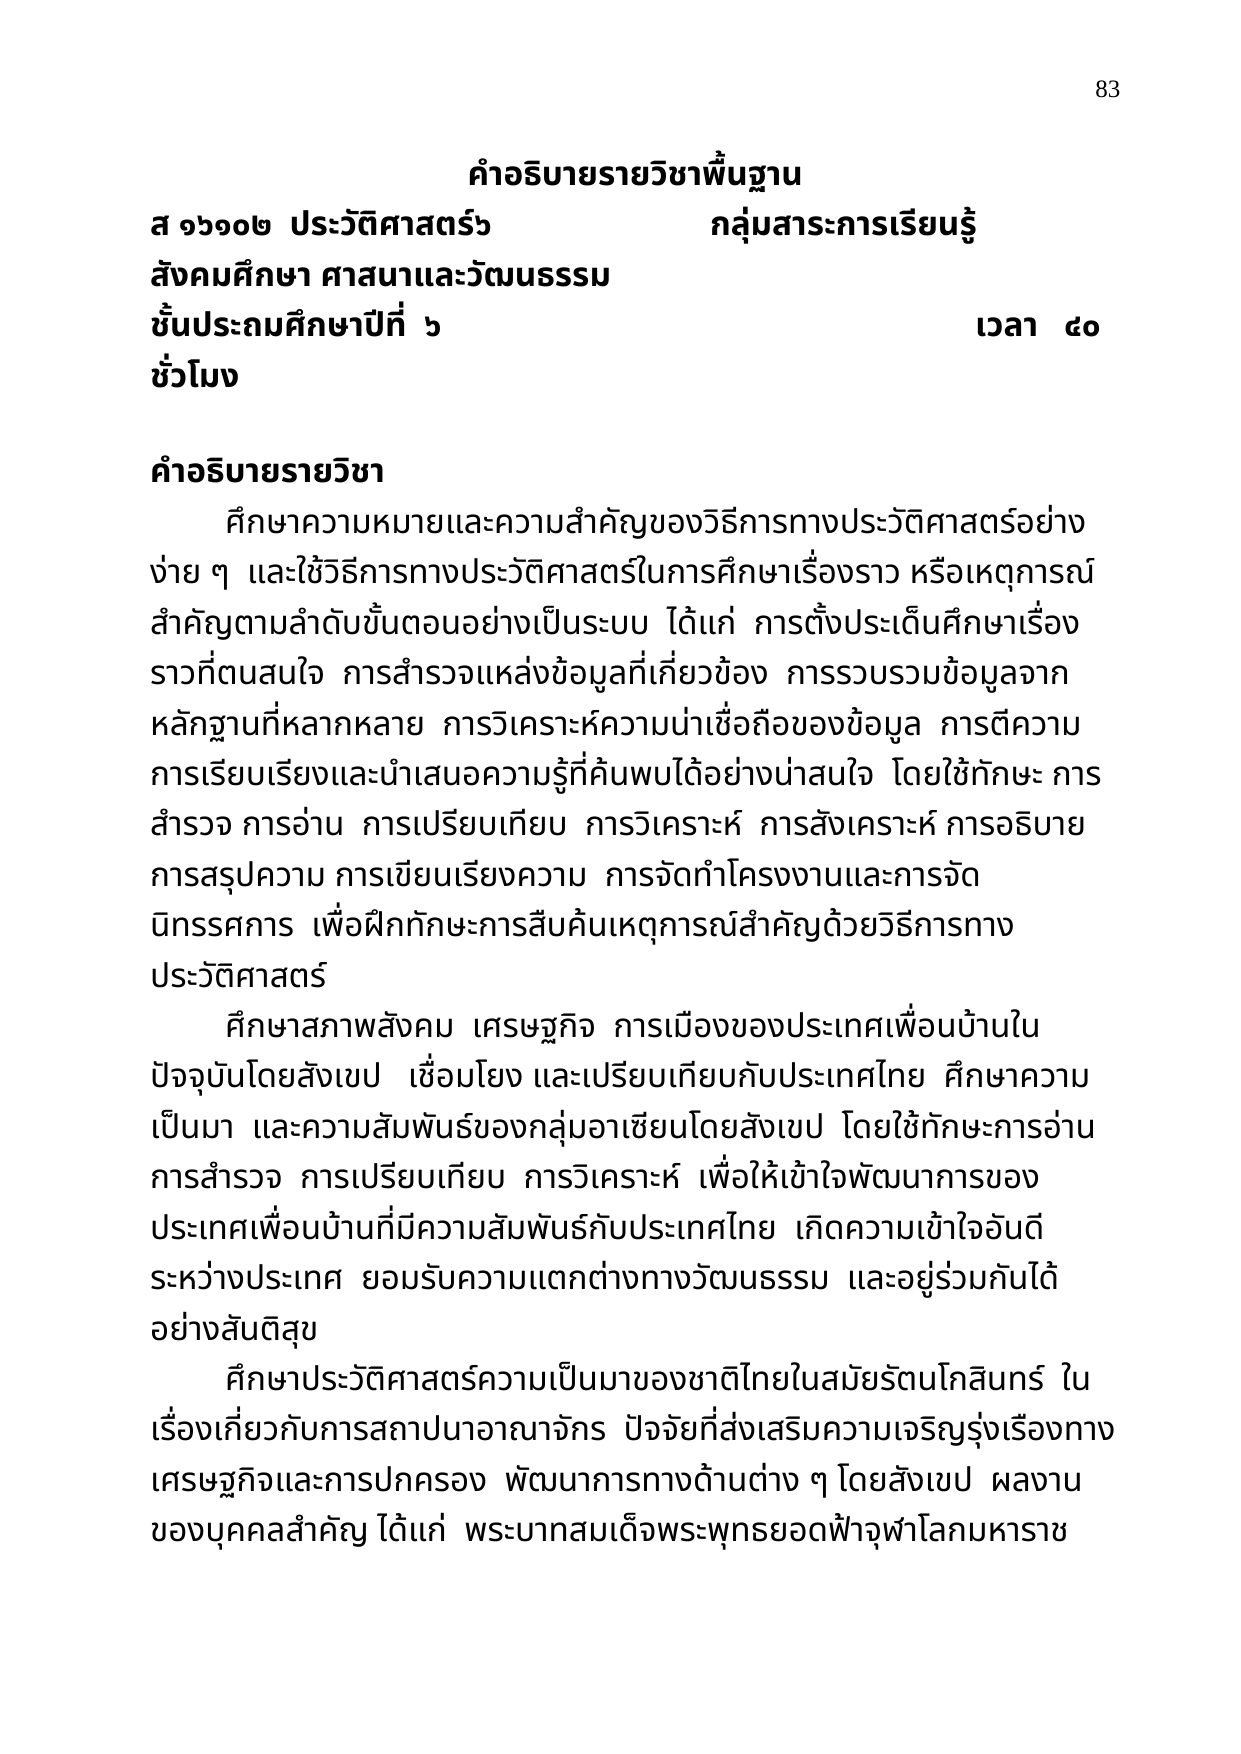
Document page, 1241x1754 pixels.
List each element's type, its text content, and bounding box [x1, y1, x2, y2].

text ชั้นประถมศึกษาปีที่ ๖ เวลา ๔๐ ชั่วโมง [150, 301, 1120, 402]
text ศึกษาความหมายและความสำคัญของวิธีการทางประวัติศาสตร์อย่างง่าย ๆ และใช้วิธีการทางประวัติศาสตร์ในการศึกษาเรื่องราว หรือเหตุการณ์สำคัญตามลำดับขั้นตอนอย่างเป็นระบบ ได้แก่ การตั้งประเด็นศึกษาเรื่องราวที่ตนสนใจ การสำรวจแหล่งข้อมูลที่เกี่ยวข้อง การรวบรวมข้อมูลจากหลักฐานที่หลากหลาย การวิเคราะห์ความน่าเชื่อถือของข้อมูล การตีความ การเรียบเรียงและนำเสนอความรู้ที่ค้นพบได้อย่างน่าสนใจ โดยใช้ทักษะ การสำรวจ การอ่าน การเปรียบเทียบ การวิเคราะห์ การสังเคราะห์ การอธิบาย การสรุปความ การเขียนเรียงความ การจัดทำโครงงานและการจัดนิทรรศการ เพื่อฝึกทักษะการสืบค้นเหตุการณ์สำคัญด้วยวิธีการทางประวัติศาสตร์ [150, 498, 1120, 1002]
text คำอธิบายรายวิชา [150, 447, 1120, 498]
text คำอธิบายรายวิชาพื้นฐาน [150, 150, 1120, 200]
text ส ๑๖๑๐๒ ประวัติศาสตร์๖ กลุ่มสาระการเรียนรู้สังคมศึกษา ศาสนาและวัฒนธรรม [150, 200, 1120, 301]
text ศึกษาสภาพสังคม เศรษฐกิจ การเมืองของประเทศเพื่อนบ้านในปัจจุบันโดยสังเขป เชื่อมโยง และเปรียบเทียบกับประเทศไทย ศึกษาความเป็นมา และความสัมพันธ์ของกลุ่มอาเซียนโดยสังเขป โดยใช้ทักษะการอ่าน การสำรวจ การเปรียบเทียบ การวิเคราะห์ เพื่อให้เข้าใจพัฒนาการของประเทศเพื่อนบ้านที่มีความสัมพันธ์กับประเทศไทย เกิดความเข้าใจอันดีระหว่างประเทศ ยอมรับความแตกต่างทางวัฒนธรรม และอยู่ร่วมกันได้อย่างสันติสุข [150, 1002, 1120, 1355]
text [150, 1355, 1120, 1557]
